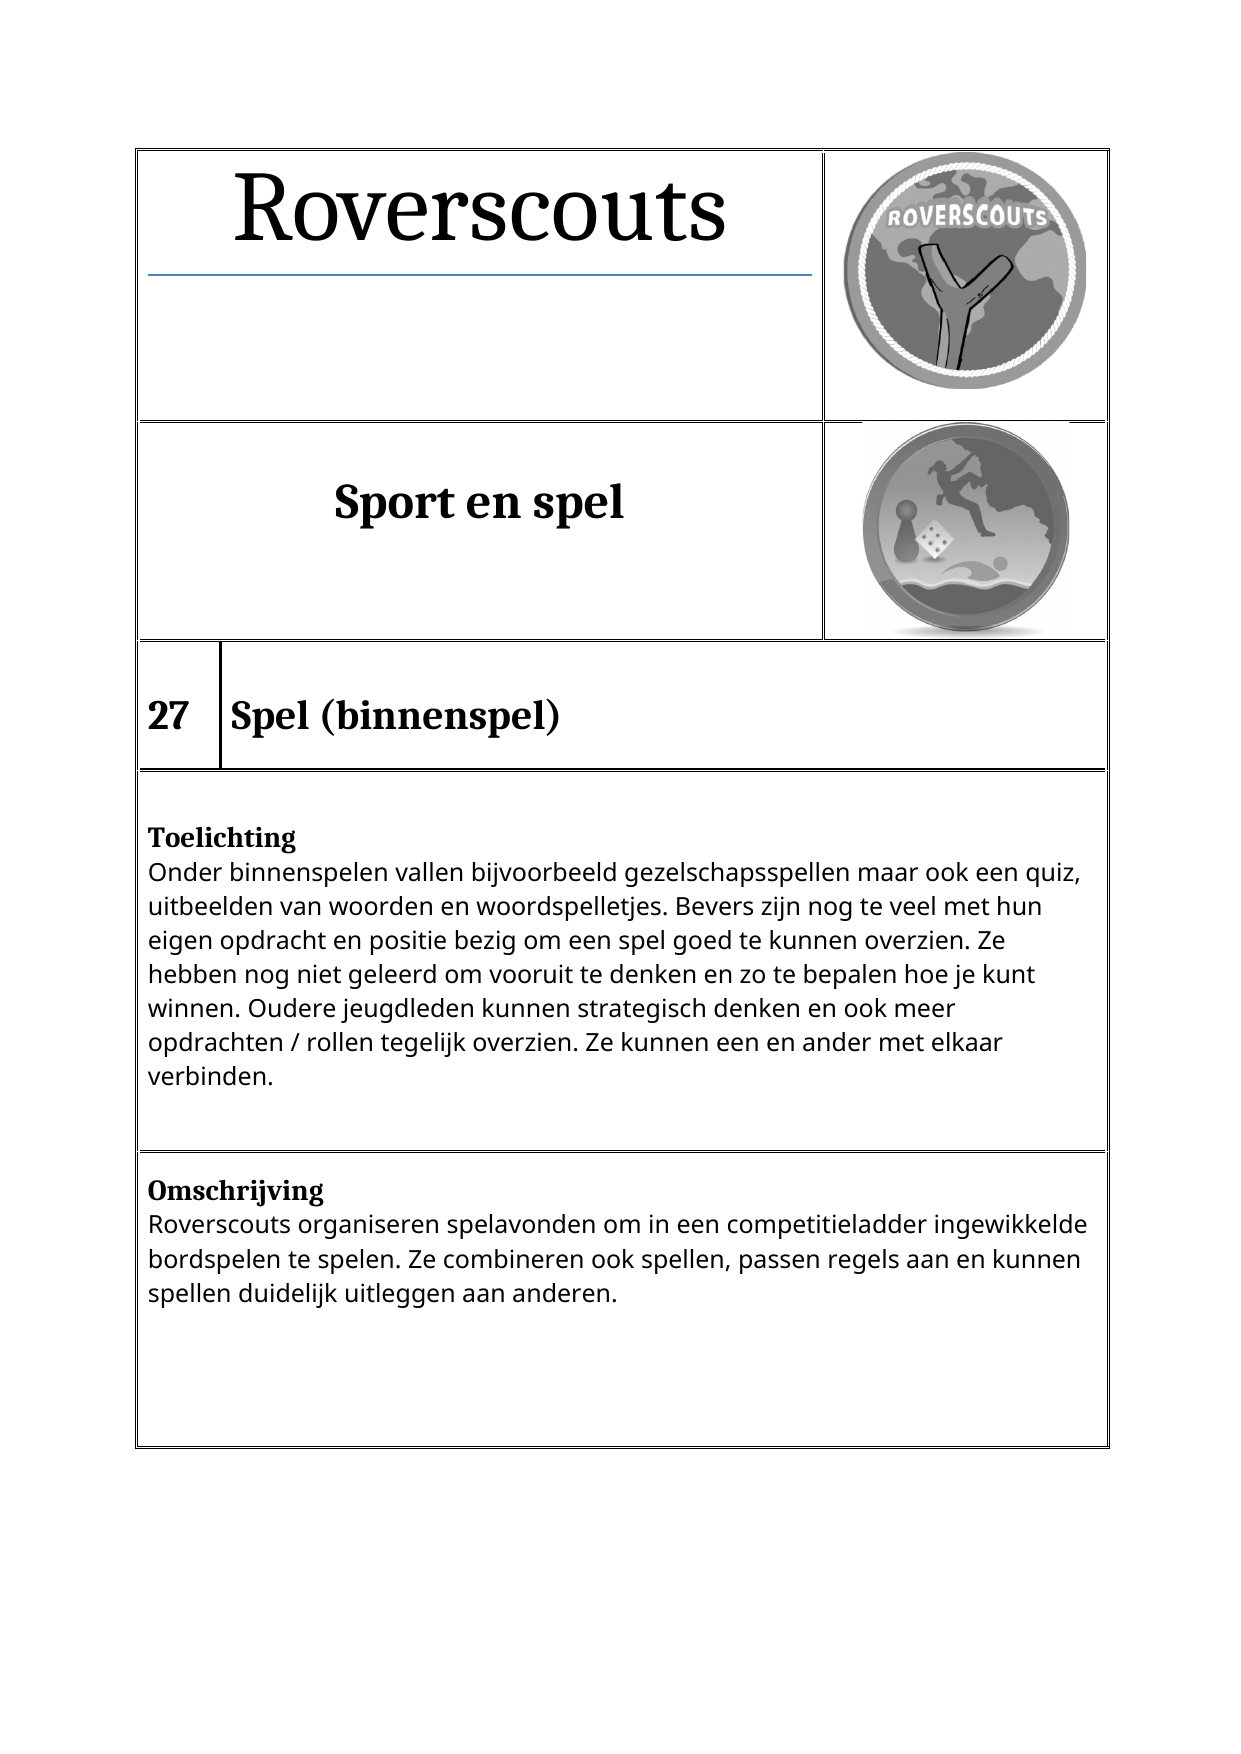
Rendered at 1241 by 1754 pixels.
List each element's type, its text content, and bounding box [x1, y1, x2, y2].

table_cell Sport en spel [136, 420, 824, 639]
table_cell Omschrijving Roverscouts organiseren spelavonden om in een competitieladder ingewikkelde bordspelen te spelen. Ze combineren ook spellen, passen regels aan en kunnen spellen duidelijk uitleggen aan anderen. [138, 1150, 1107, 1446]
table_cell Spel (binnenspel) [220, 639, 1108, 768]
table_header [824, 151, 1107, 420]
table_cell Toelichting Onder binnenspelen vallen bijvoorbeeld gezelschapsspellen maar ook een quiz, uitbeelden van woorden en woordspelletjes. Bevers zijn nog te veel met hun eigen opdracht en positie bezig om een spel goed te kunnen overzien. Ze hebben nog niet geleerd om vooruit te denken en zo te bepalen hoe je kunt winnen. Oudere jeugdleden kunnen strategisch denken en ook meer opdrachten / rollen tegelijk overzien. Ze kunnen een en ander met elkaar verbinden. [138, 768, 1107, 1149]
picture [862, 422, 1070, 639]
table_header Roverscouts [138, 151, 824, 420]
table_cell 27 [136, 639, 220, 768]
table_cell [824, 420, 1108, 639]
